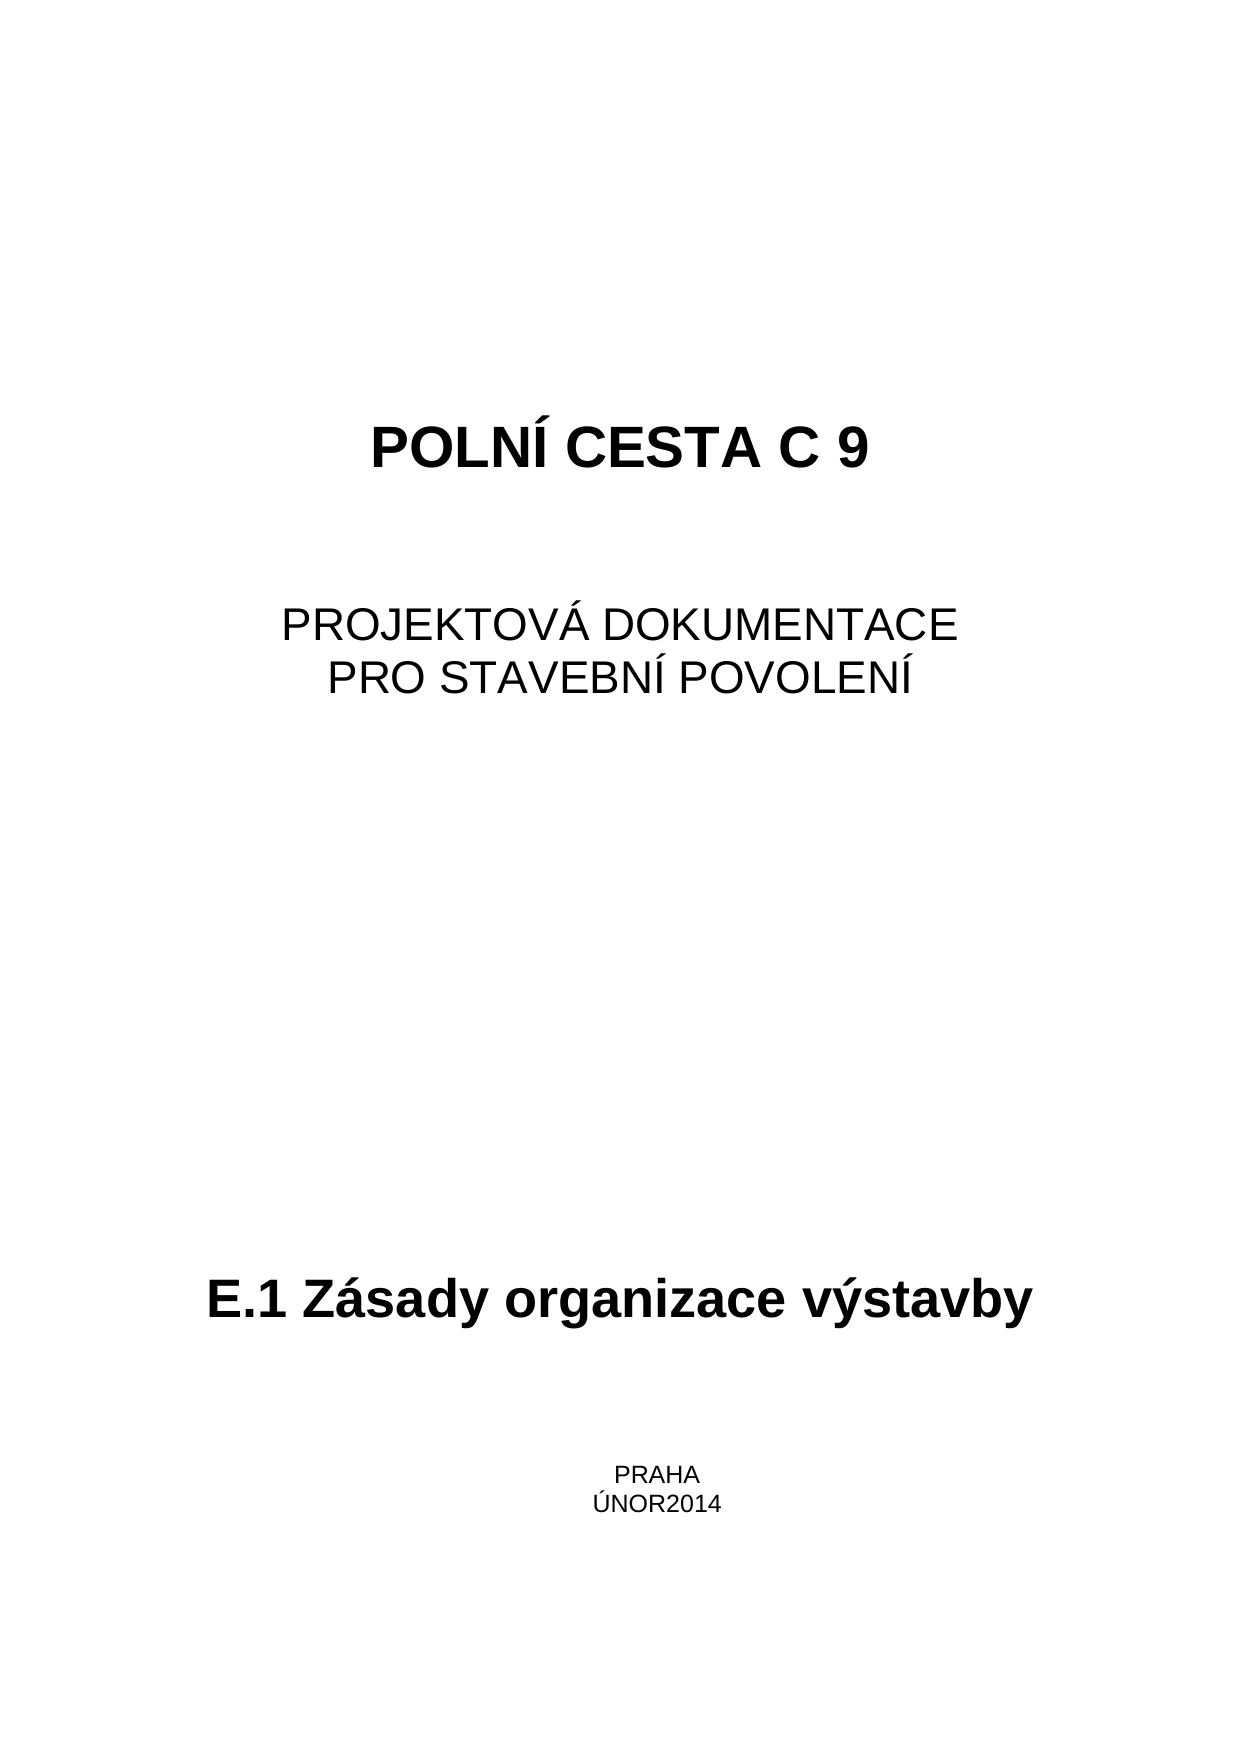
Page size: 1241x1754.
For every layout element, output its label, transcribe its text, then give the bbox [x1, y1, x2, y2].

text PROJEKTOVÁ DOKUMENTACE [148, 598, 1093, 651]
text PRAHA [148, 1460, 1093, 1489]
text PRO STAVEBNÍ POVOLENÍ [148, 651, 1093, 703]
text POLNÍ CESTA C 9 [148, 413, 1093, 480]
text ÚNOR2014 [148, 1489, 1093, 1517]
text E.1 Zásady organizace výstavby [148, 1266, 1093, 1329]
